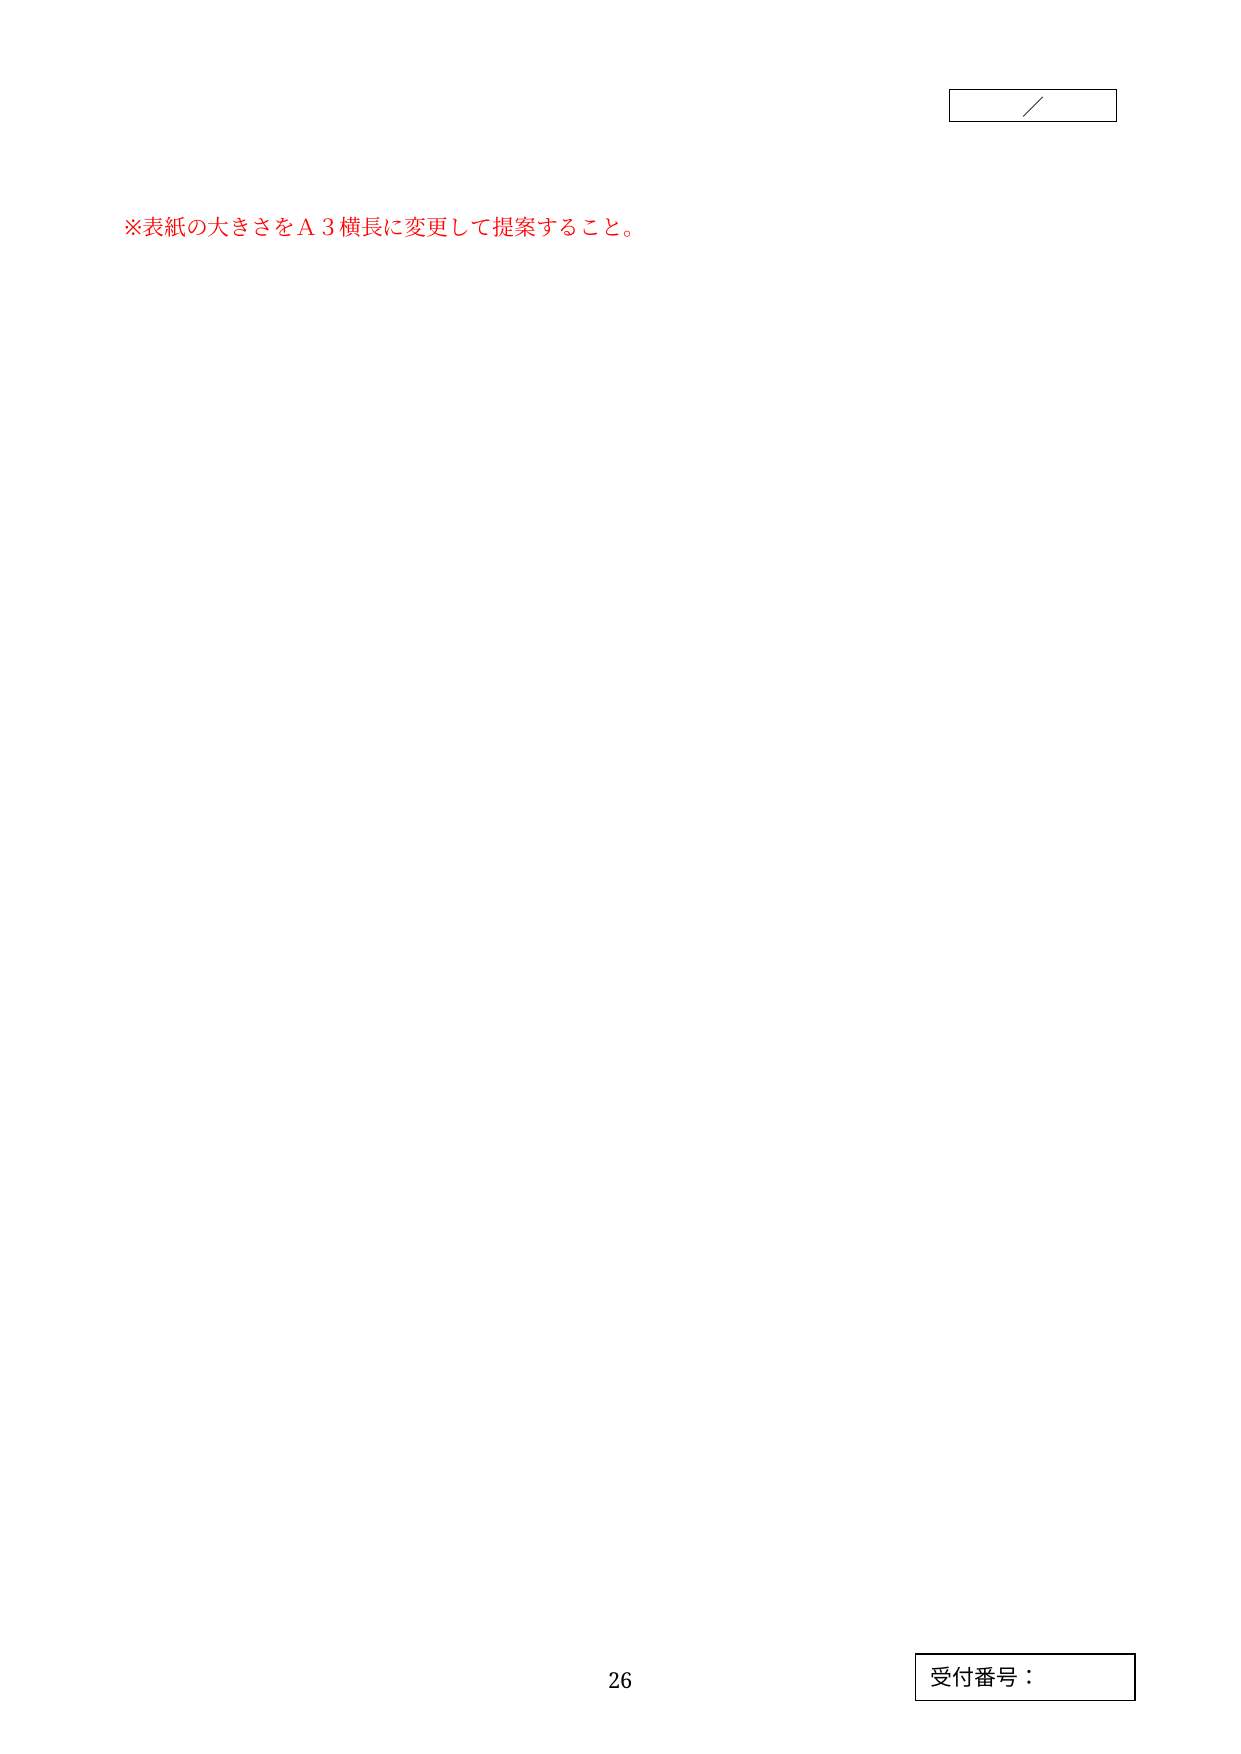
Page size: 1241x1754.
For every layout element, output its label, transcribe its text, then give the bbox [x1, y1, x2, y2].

text ※表紙の大きさをＡ３横長に変更して提案すること。 [124, 207, 1116, 245]
